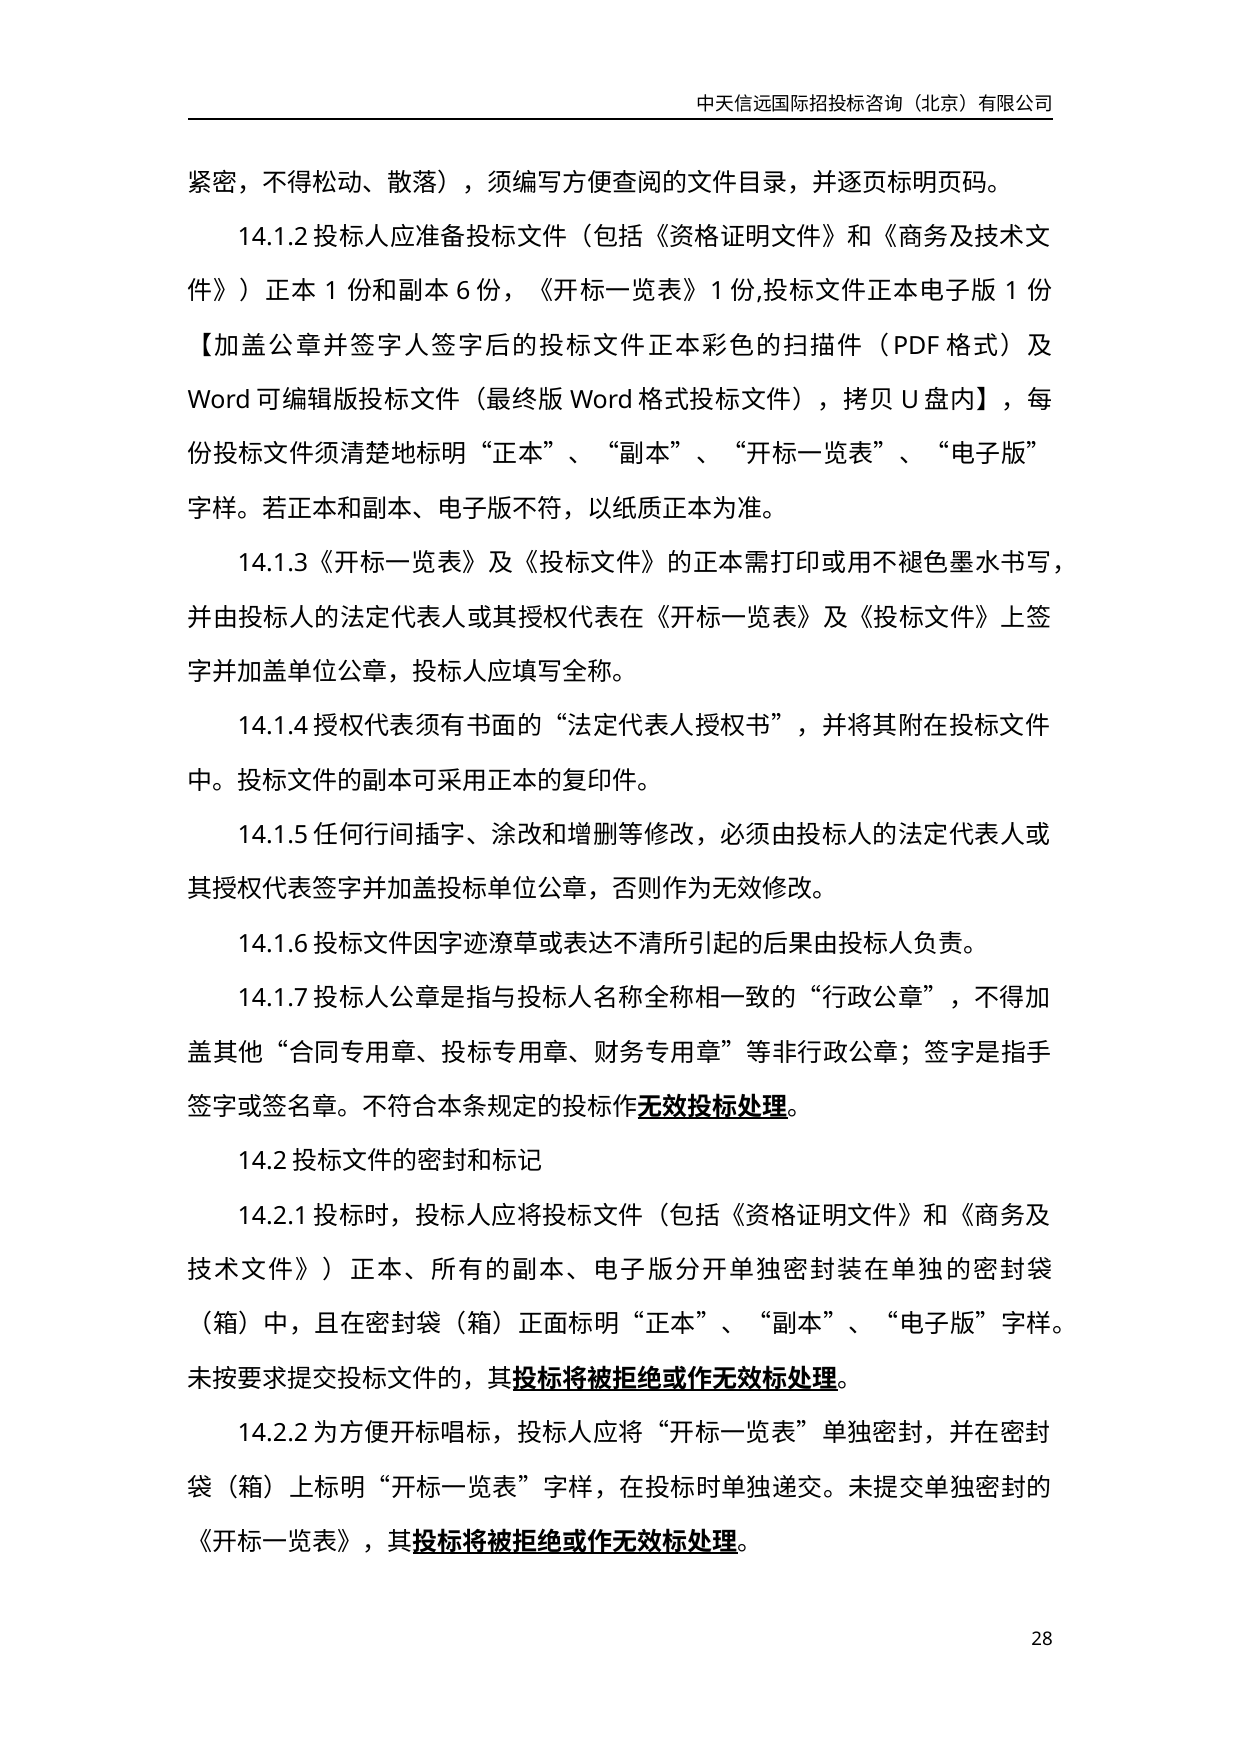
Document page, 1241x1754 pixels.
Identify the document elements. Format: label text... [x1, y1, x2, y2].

text 14.1.4授权代表须有书面的“法定代表人授权书”，并将其附在投标文件中。投标文件的副本可采用正本的复印件。 [187, 706, 1053, 796]
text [187, 162, 1053, 198]
text 14.2.1投标时，投标人应将投标文件（包括《资格证明文件》和《商务及技术文件》）正本、所有的副本、电子版分开单独密封装在单独的密封袋（箱）中，且在密封袋（箱）正面标明“正本”、“副本”、“电子版”字样。未按要求提交投标文件的，其投标将被拒绝或作无效标处理。 [187, 1195, 1053, 1394]
text 14.1.2投标人应准备投标文件（包括《资格证明文件》和《商务及技术文件》）正本 1 份和副本6份，《开标一览表》1份,投标文件正本电子版 1 份【加盖公章并签字人签字后的投标文件正本彩色的扫描件（PDF格式）及Word可编辑版投标文件（最终版Word格式投标文件），拷贝U盘内】，每份投标文件须清楚地标明“正本”、“副本”、“开标一览表”、“电子版”字样。若正本和副本、电子版不符，以纸质正本为准。 [187, 216, 1053, 524]
text 14.2投标文件的密封和标记 [187, 1141, 1053, 1177]
text 14.1.3《开标一览表》及《投标文件》的正本需打印或用不褪色墨水书写，并由投标人的法定代表人或其授权代表在《开标一览表》及《投标文件》上签字并加盖单位公章，投标人应填写全称。 [187, 543, 1053, 688]
text 14.1.7投标人公章是指与投标人名称全称相一致的“行政公章”，不得加盖其他“合同专用章、投标专用章、财务专用章”等非行政公章；签字是指手签字或签名章。不符合本条规定的投标作无效投标处理。 [187, 978, 1053, 1123]
text 14.1.5任何行间插字、涂改和增删等修改，必须由投标人的法定代表人或其授权代表签字并加盖投标单位公章，否则作为无效修改。 [187, 814, 1053, 905]
text 14.2.2为方便开标唱标，投标人应将“开标一览表”单独密封，并在密封袋（箱）上标明“开标一览表”字样，在投标时单独递交。未提交单独密封的《开标一览表》，其投标将被拒绝或作无效标处理。 [187, 1413, 1053, 1558]
text 14.1.6投标文件因字迹潦草或表达不清所引起的后果由投标人负责。 [187, 923, 1053, 959]
